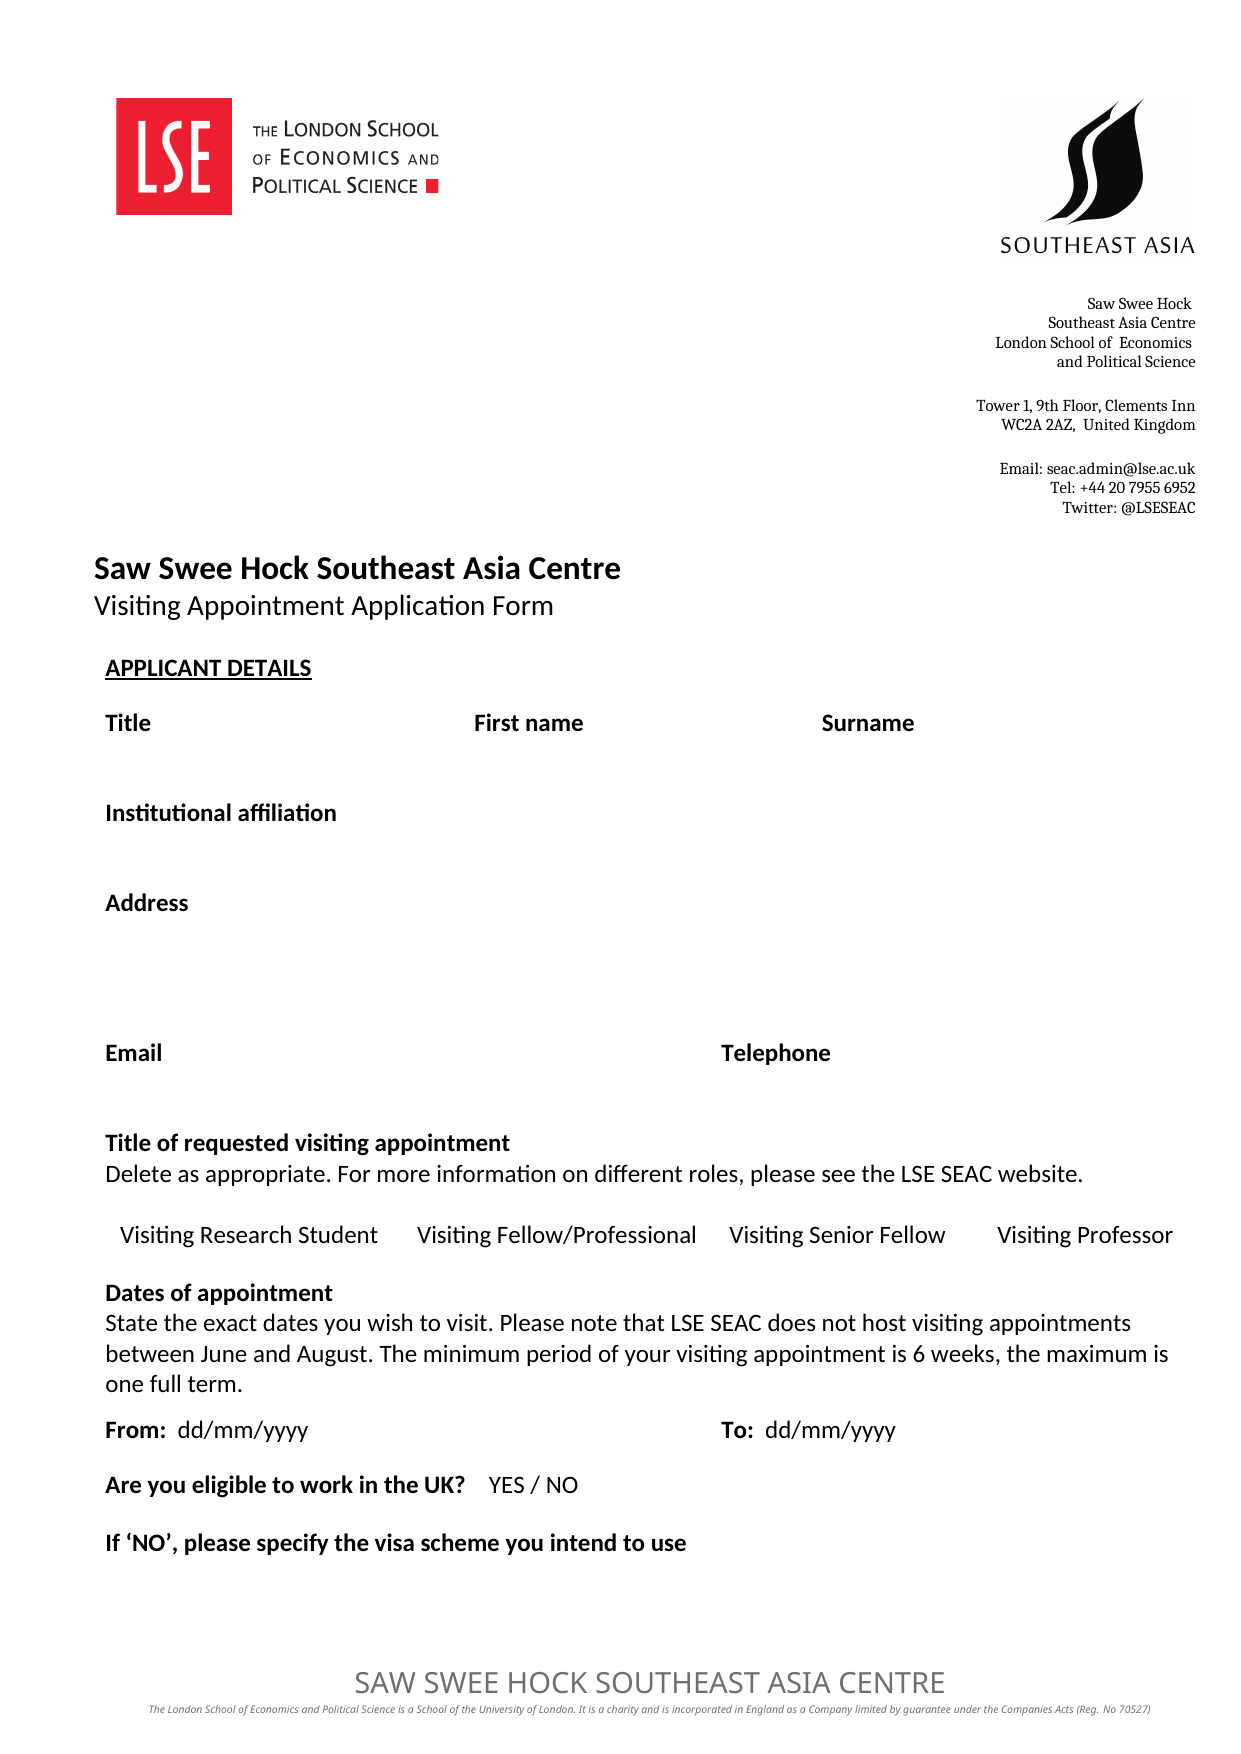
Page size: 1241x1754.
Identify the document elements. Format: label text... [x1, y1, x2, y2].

table_cell Visiting Fellow/Professional [404, 1219, 710, 1277]
table_cell Surname [810, 707, 1205, 797]
table_header APPLICANT DETAILS [94, 652, 1205, 707]
table_cell Dates of appointment State the exact dates you wish to visit. Please note that LSE SEAC does not host visiting appointments between June and August. The minimum period of your visiting appointment is 6 weeks, the maximum is one full term. [94, 1277, 1205, 1415]
table_cell If ‘NO’, please specify the visa scheme you intend to use [94, 1527, 1205, 1617]
table_cell Visiting Research Student [94, 1219, 404, 1277]
table_cell Address [94, 888, 1205, 1037]
table_cell To: dd/mm/yyyy [710, 1415, 1205, 1469]
text Saw Swee Hock Southeast Asia Centre Visiting Appointment Application Form [94, 547, 1205, 623]
table_cell Title [94, 707, 463, 797]
table_cell Email [94, 1037, 710, 1127]
table_cell Telephone [710, 1037, 1205, 1127]
table_cell Visiting Senior Fellow [710, 1219, 965, 1277]
table_cell Visiting Professor [965, 1219, 1205, 1277]
table_cell First name [463, 707, 810, 797]
table_cell Title of requested visiting appointment Delete as appropriate. For more information on different roles, please see the LSE SEAC website. [94, 1128, 1205, 1219]
table_cell Are you eligible to work in the UK? YES / NO [94, 1470, 1205, 1527]
table_cell Institutional affiliation [94, 797, 1205, 887]
picture [1000, 98, 1196, 266]
picture [116, 98, 439, 215]
table_cell From: dd/mm/yyyy [94, 1415, 710, 1469]
